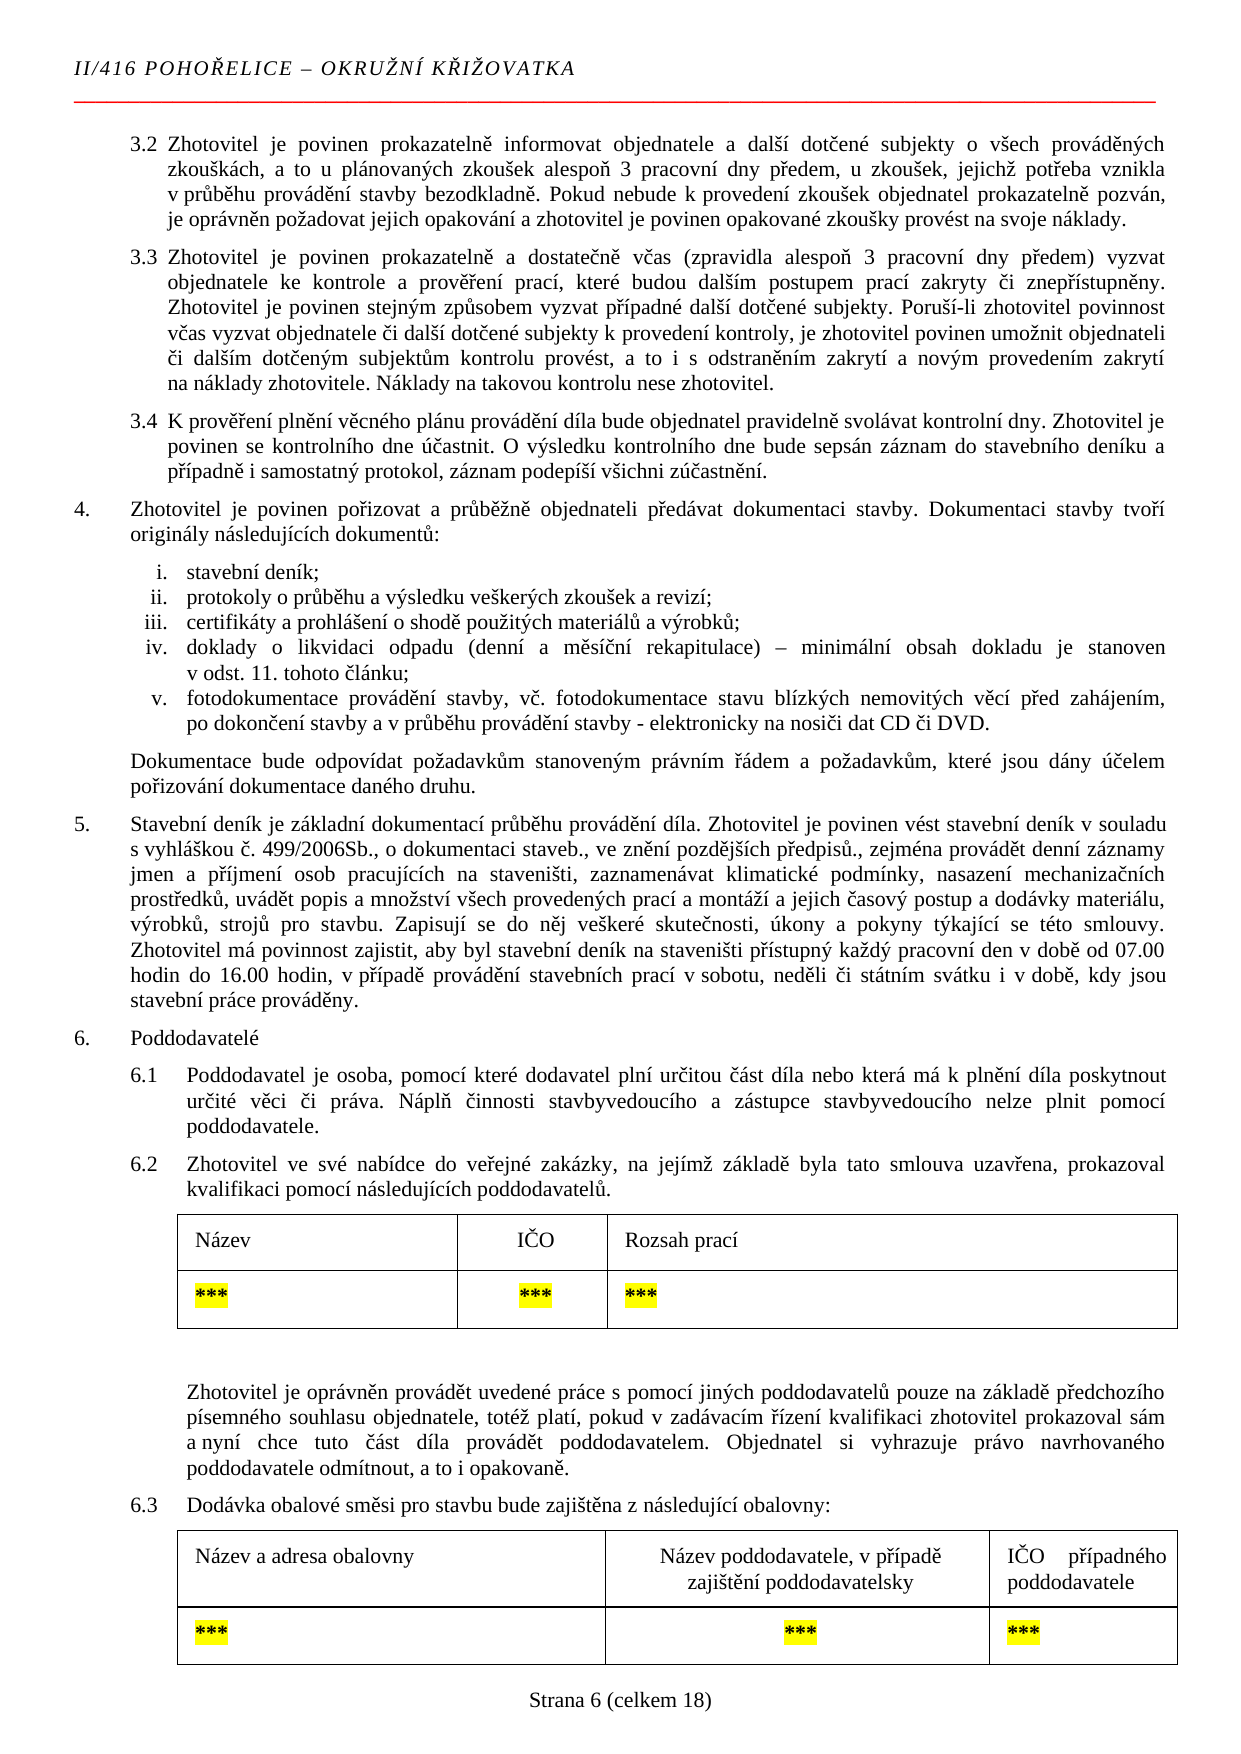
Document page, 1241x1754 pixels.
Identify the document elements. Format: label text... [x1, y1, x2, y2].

list K prověření plnění věcného plánu provádění díla bude objednatel pravidelně svolávat kontrolní dny. Zhotovitel je povinen se kontrolního dne účastnit. O výsledku kontrolního dne bude sepsán záznam do stavebního deníku a případně i samostatný protokol, záznam podepíší všichni zúčastnění. [130, 408, 1167, 483]
table_cell *** [990, 1608, 1177, 1664]
table_header Název [178, 1215, 457, 1270]
list doklady o likvidaci odpadu (denní a měsíční rekapitulace) – minimální obsah dokladu je stanoven v odst. 11. tohoto článku; [168, 634, 1167, 685]
table_cell *** [178, 1271, 457, 1328]
table_header Rozsah prací [608, 1215, 1177, 1270]
table_header IČO [458, 1215, 607, 1270]
table_cell *** [606, 1608, 989, 1664]
table_cell *** [608, 1271, 1177, 1328]
table_cell *** [178, 1608, 605, 1664]
list protokoly o průběhu a výsledku veškerých zkoušek a revizí; [168, 584, 1167, 609]
list Stavební deník je základní dokumentací průběhu provádění díla. Zhotovitel je povinen vést stavební deník v souladu s vyhláškou č. 499/2006Sb., o dokumentaci staveb., ve znění pozdějších předpisů., zejména provádět denní záznamy jmen a příjmení osob pracujících na staveništi, zaznamenávat klimatické podmínky, nasazení mechanizačních prostředků, uvádět popis a množství všech provedených prací a montáží a jejich časový postup a dodávky materiálu, výrobků, strojů pro stavbu. Zapisují se do něj veškeré skutečnosti, úkony a pokyny týkající se této smlouvy. Zhotovitel má povinnost zajistit, aby byl stavební deník na staveništi přístupný každý pracovní den v době od 07.00 hodin do 16.00 hodin, v případě provádění stavebních prací v sobotu, neděli či státním svátku i v době, kdy jsou stavební práce prováděny. [74, 811, 1167, 1012]
table_cell *** [458, 1271, 607, 1328]
list Zhotovitel je povinen prokazatelně informovat objednatele a další dotčené subjekty o všech prováděných zkouškách, a to u plánovaných zkoušek alespoň 3 pracovní dny předem, u zkoušek, jejichž potřeba vznikla v průběhu provádění stavby bezodkladně. Pokud nebude k provedení zkoušek objednatel prokazatelně pozván, je oprávněn požadovat jejich opakování a zhotovitel je povinen opakované zkoušky provést na svoje náklady. [130, 131, 1167, 231]
table_header Název poddodavatele, v případě zajištění poddodavatelsky [606, 1531, 989, 1606]
list Zhotovitel je povinen prokazatelně a dostatečně včas (zpravidla alespoň 3 pracovní dny předem) vyzvat objednatele ke kontrole a prověření prací, které budou dalším postupem prací zakryty či znepřístupněny. Zhotovitel je povinen stejným způsobem vyzvat případné další dotčené subjekty. Poruší-li zhotovitel povinnost včas vyzvat objednatele či další dotčené subjekty k provedení kontroly, je zhotovitel povinen umožnit objednateli či dalším dotčeným subjektům kontrolu provést, a to i s odstraněním zakrytí a novým provedením zakrytí na náklady zhotovitele. Náklady na takovou kontrolu nese zhotovitel. [130, 244, 1167, 395]
text Zhotovitel je oprávněn provádět uvedené práce s pomocí jiných poddodavatelů pouze na základě předchozího písemného souhlasu objednatele, totéž platí, pokud v zadávacím řízení kvalifikaci zhotovitel prokazoval sám a nyní chce tuto část díla provádět poddodavatelem. Objednatel si vyhrazuje právo navrhovaného poddodavatele odmítnout, a to i opakovaně. [186, 1379, 1167, 1480]
list Poddodavatel je osoba, pomocí které dodavatel plní určitou část díla nebo která má k plnění díla poskytnout určité věci či práva. Náplň činnosti stavbyvedoucího a zástupce stavbyvedoucího nelze plnit pomocí poddodavatele. [130, 1062, 1167, 1138]
list Poddodavatelé [74, 1025, 1167, 1050]
list Zhotovitel je povinen pořizovat a průběžně objednateli předávat dokumentaci stavby. Dokumentaci stavby tvoří originály následujících dokumentů: [74, 496, 1167, 546]
list certifikáty a prohlášení o shodě použitých materiálů a výrobků; [168, 609, 1167, 634]
list stavební deník; [168, 559, 1167, 584]
table_header IČO případného poddodavatele [990, 1531, 1177, 1606]
list Dodávka obalové směsi pro stavbu bude zajištěna z následující obalovny: [130, 1492, 1167, 1517]
text Dokumentace bude odpovídat požadavkům stanoveným právním řádem a požadavkům, které jsou dány účelem pořizování dokumentace daného druhu. [130, 748, 1167, 798]
list fotodokumentace provádění stavby, vč. fotodokumentace stavu blízkých nemovitých věcí před zahájením, po dokončení stavby a v průběhu provádění stavby - elektronicky na nosiči dat CD či DVD. [167, 685, 1167, 735]
list Zhotovitel ve své nabídce do veřejné zakázky, na jejímž základě byla tato smlouva uzavřena, prokazoval kvalifikaci pomocí následujících poddodavatelů. [130, 1151, 1167, 1201]
table_header Název a adresa obalovny [178, 1531, 605, 1606]
